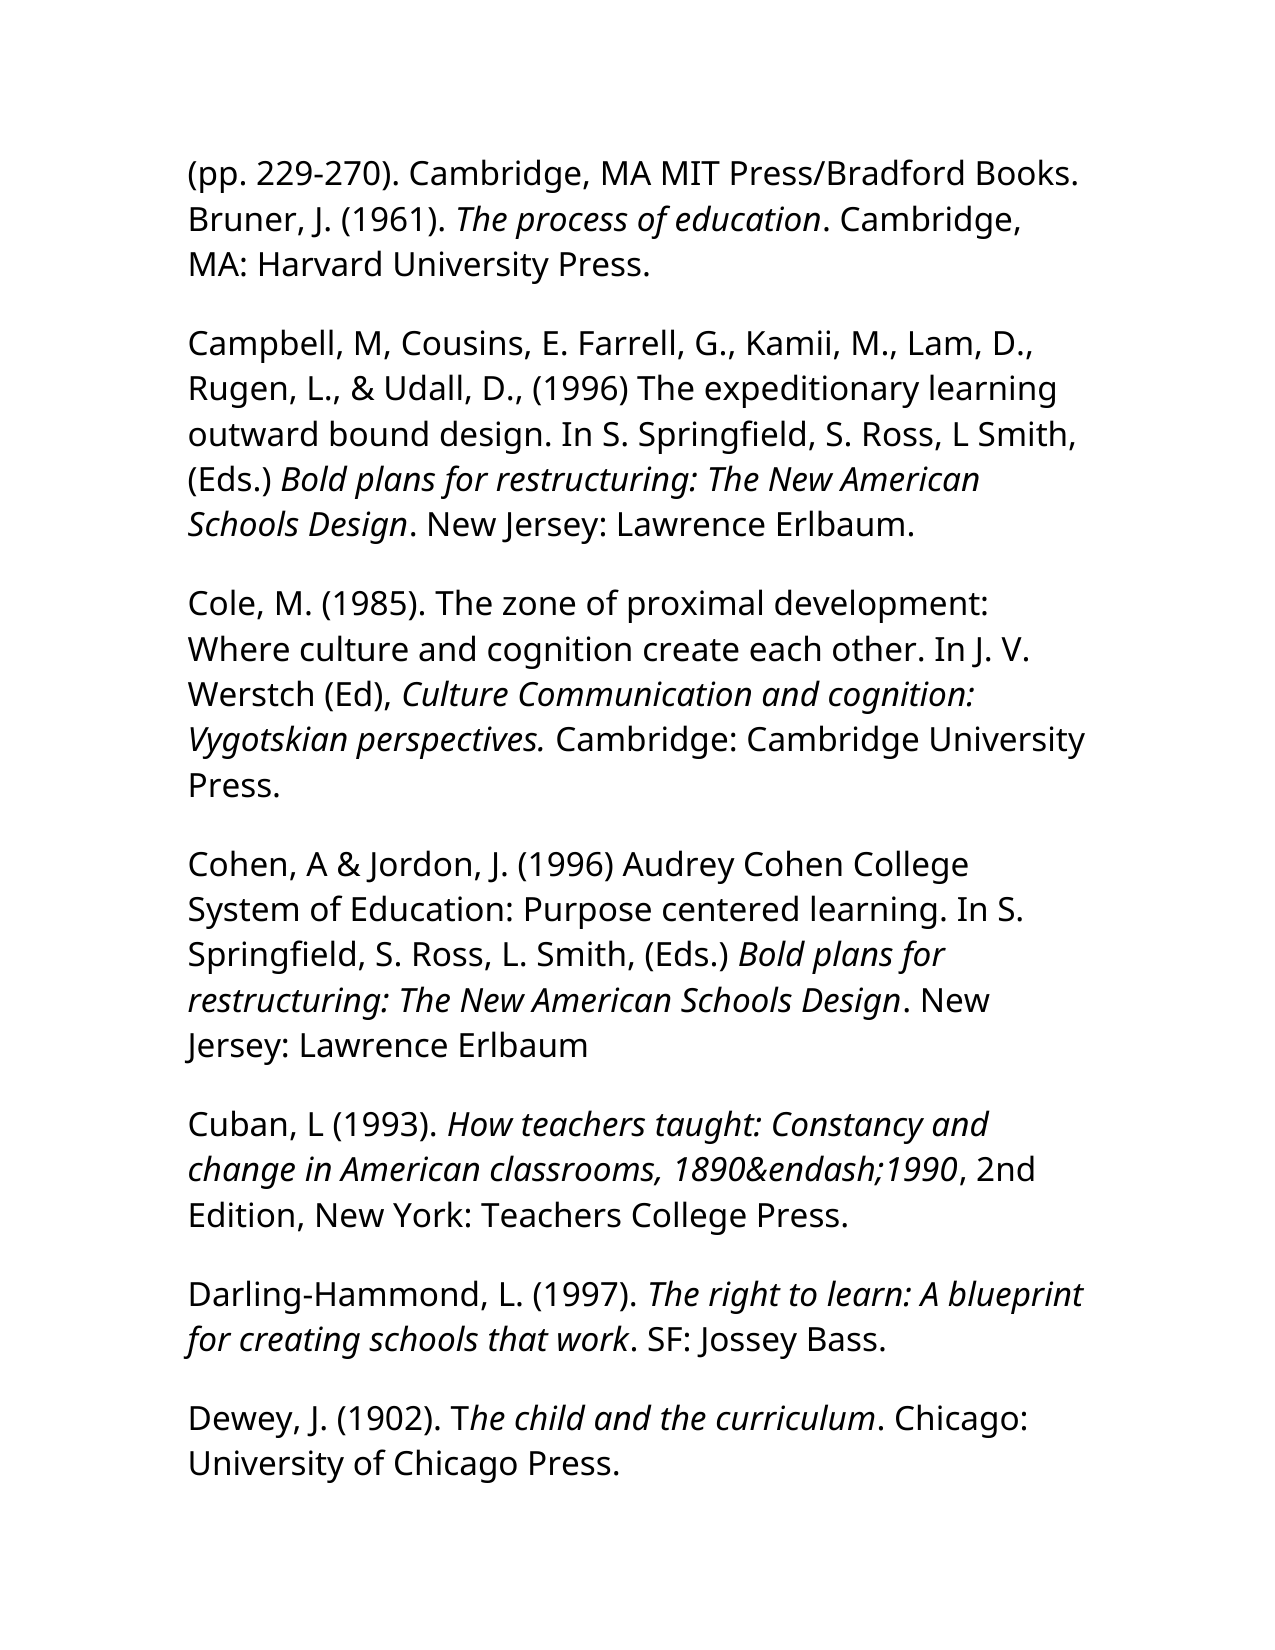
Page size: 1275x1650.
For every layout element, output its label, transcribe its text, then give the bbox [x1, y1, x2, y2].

text Dewey, J. (1902). The child and the curriculum. Chicago: University of Chicago Press. [187, 1394, 1087, 1485]
text Campbell, M, Cousins, E. Farrell, G., Kamii, M., Lam, D., Rugen, L., & Udall, D., (1996) The expeditionary learning outward bound design. In S. Springfield, S. Ross, L Smith, (Eds.) Bold plans for restructuring: The New American Schools Design. New Jersey: Lawrence Erlbaum. [187, 319, 1087, 547]
text Bruner, J. (1961). The process of education. Cambridge, MA: Harvard University Press. [187, 195, 1087, 286]
text Darling-Hammond, L. (1997). The right to learn: A blueprint for creating schools that work. SF: Jossey Bass. [187, 1270, 1087, 1361]
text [187, 150, 1087, 195]
text Cole, M. (1985). The zone of proximal development: Where culture and cognition create each other. In J. V. Werstch (Ed), Culture Communication and cognition: Vygotskian perspectives. Cambridge: Cambridge University Press. [187, 580, 1087, 807]
text Cohen, A & Jordon, J. (1996) Audrey Cohen College System of Education: Purpose centered learning. In S. Springfield, S. Ross, L. Smith, (Eds.) Bold plans for restructuring: The New American Schools Design. New Jersey: Lawrence Erlbaum [187, 840, 1087, 1067]
text Cuban, L (1993). How teachers taught: Constancy and change in American classrooms, 1890&endash;1990, 2nd Edition, New York: Teachers College Press. [187, 1101, 1087, 1237]
